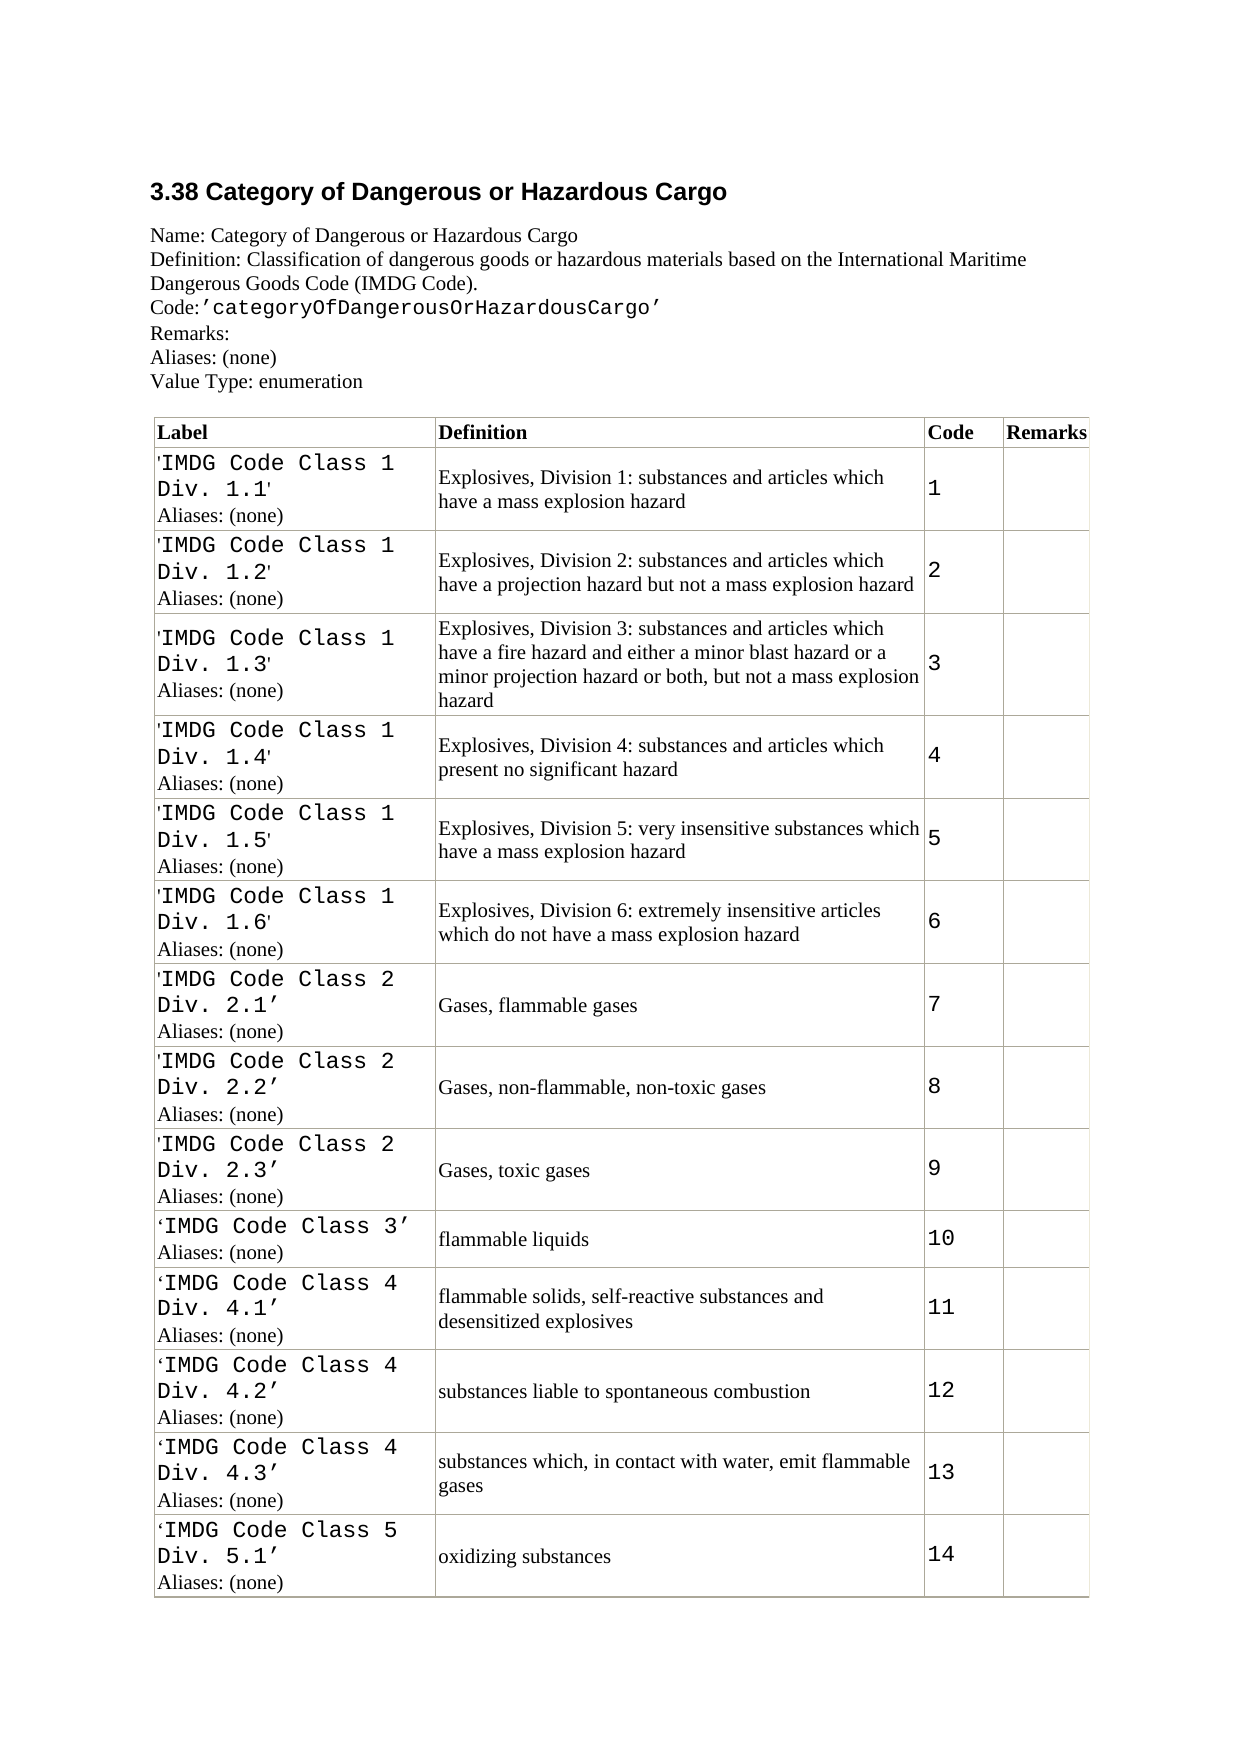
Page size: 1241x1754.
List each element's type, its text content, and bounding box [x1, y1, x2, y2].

table_cell 9 [925, 1129, 1003, 1210]
table_cell 'IMDG Code Class 2 Div. 2.2’ Aliases: (none) [155, 1047, 435, 1128]
table_cell 4 [925, 716, 1003, 798]
table_cell ‘IMDG Code Class 4 Div. 4.2’ Aliases: (none) [155, 1350, 435, 1432]
table_cell 13 [925, 1433, 1003, 1514]
table_cell 'IMDG Code Class 1 Div. 1.5' Aliases: (none) [155, 799, 435, 880]
table_cell 'IMDG Code Class 1 Div. 1.1' Aliases: (none) [155, 448, 435, 530]
table_cell Gases, flammable gases [436, 964, 924, 1046]
table_cell ‘IMDG Code Class 4 Div. 4.3’ Aliases: (none) [155, 1433, 435, 1514]
table_cell oxidizing substances [436, 1515, 924, 1596]
table_cell [1004, 799, 1089, 880]
table_cell 7 [925, 964, 1003, 1046]
table_cell 'IMDG Code Class 2 Div. 2.1’ Aliases: (none) [155, 964, 435, 1046]
text Definition: Classification of dangerous goods or hazardous materials based on the International Maritime Dangerous Goods Code (IMDG Code). [150, 247, 1090, 295]
table_header Definition [436, 418, 924, 447]
table_cell [1004, 1350, 1089, 1432]
text Name: Category of Dangerous or Hazardous Cargo [150, 223, 1090, 247]
table_cell 10 [925, 1211, 1003, 1267]
table_cell Gases, non-flammable, non-toxic gases [436, 1047, 924, 1128]
table_cell [1004, 531, 1089, 612]
table_cell 8 [925, 1047, 1003, 1128]
table_cell 6 [925, 881, 1003, 963]
table_cell [1004, 1433, 1089, 1514]
table_cell ‘IMDG Code Class 4 Div. 4.1’ Aliases: (none) [155, 1268, 435, 1349]
table_cell 1 [925, 448, 1003, 530]
table_header Code [925, 418, 1003, 447]
table_cell [1004, 881, 1089, 963]
table_cell [1004, 1211, 1089, 1267]
table_cell Explosives, Division 2: substances and articles which have a projection hazard but not a mass explosion hazard [436, 531, 924, 612]
table_cell [1004, 1515, 1089, 1596]
table_cell 14 [925, 1515, 1003, 1596]
table_cell 'IMDG Code Class 1 Div. 1.3' Aliases: (none) [155, 614, 435, 715]
table_cell Gases, toxic gases [436, 1129, 924, 1210]
table_cell Explosives, Division 1: substances and articles which have a mass explosion hazard [436, 448, 924, 530]
table_cell 12 [925, 1350, 1003, 1432]
table_cell 'IMDG Code Class 1 Div. 1.2' Aliases: (none) [155, 531, 435, 612]
table_cell flammable liquids [436, 1211, 924, 1267]
text Code:’categoryOfDangerousOrHazardousCargo’ [150, 295, 1090, 321]
table_cell ‘IMDG Code Class 5 Div. 5.1’ Aliases: (none) [155, 1515, 435, 1596]
table_cell substances liable to spontaneous combustion [436, 1350, 924, 1432]
table_cell [1004, 448, 1089, 530]
table_cell [1004, 1268, 1089, 1349]
table_cell Explosives, Division 5: very insensitive substances which have a mass explosion hazard [436, 799, 924, 880]
table_cell substances which, in contact with water, emit flammable gases [436, 1433, 924, 1514]
table_cell [1004, 1047, 1089, 1128]
table_cell Explosives, Division 6: extremely insensitive articles which do not have a mass explosion hazard [436, 881, 924, 963]
table_cell [1004, 964, 1089, 1046]
table_cell 'IMDG Code Class 1 Div. 1.6' Aliases: (none) [155, 881, 435, 963]
subtitle 3.38 Category of Dangerous or Hazardous Cargo [150, 177, 1090, 206]
text Remarks: Aliases: (none) Value Type: enumeration [150, 321, 1090, 393]
table_cell Explosives, Division 3: substances and articles which have a fire hazard and either a minor blast hazard or a minor projection hazard or both, but not a mass explosion hazard [436, 614, 924, 715]
table_cell Explosives, Division 4: substances and articles which present no significant hazard [436, 716, 924, 798]
table_cell 'IMDG Code Class 1 Div. 1.4' Aliases: (none) [155, 716, 435, 798]
table_cell 2 [925, 531, 1003, 612]
table_cell 'IMDG Code Class 2 Div. 2.3’ Aliases: (none) [155, 1129, 435, 1210]
table_cell [1004, 614, 1089, 715]
table_cell 11 [925, 1268, 1003, 1349]
table_cell ‘IMDG Code Class 3’ Aliases: (none) [155, 1211, 435, 1267]
table_cell [1004, 716, 1089, 798]
table_cell 5 [925, 799, 1003, 880]
table_header Label [155, 418, 435, 447]
table_header Remarks [1004, 418, 1089, 447]
table_cell flammable solids, self-reactive substances and desensitized explosives [436, 1268, 924, 1349]
table_cell [1004, 1129, 1089, 1210]
table_cell 3 [925, 614, 1003, 715]
